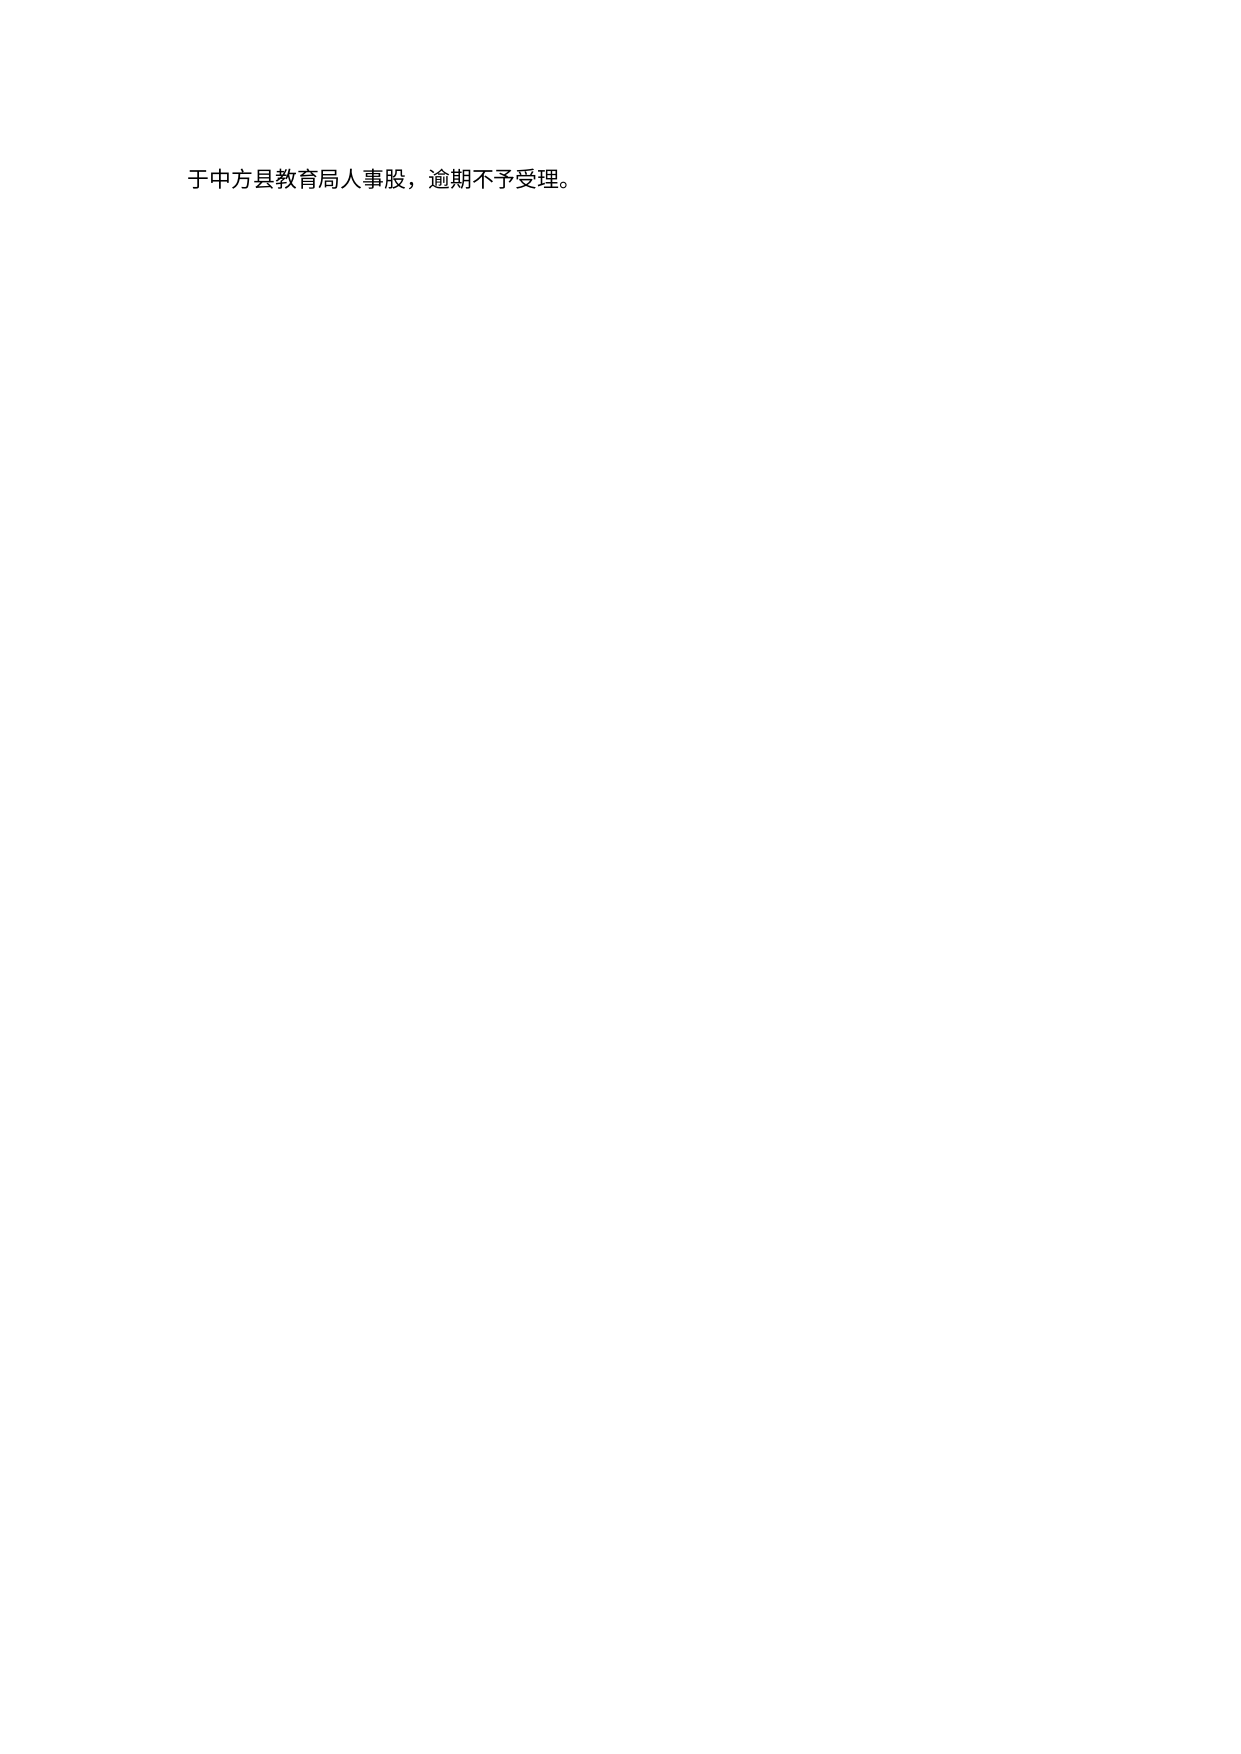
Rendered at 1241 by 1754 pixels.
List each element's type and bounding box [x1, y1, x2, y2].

text [187, 162, 1053, 194]
